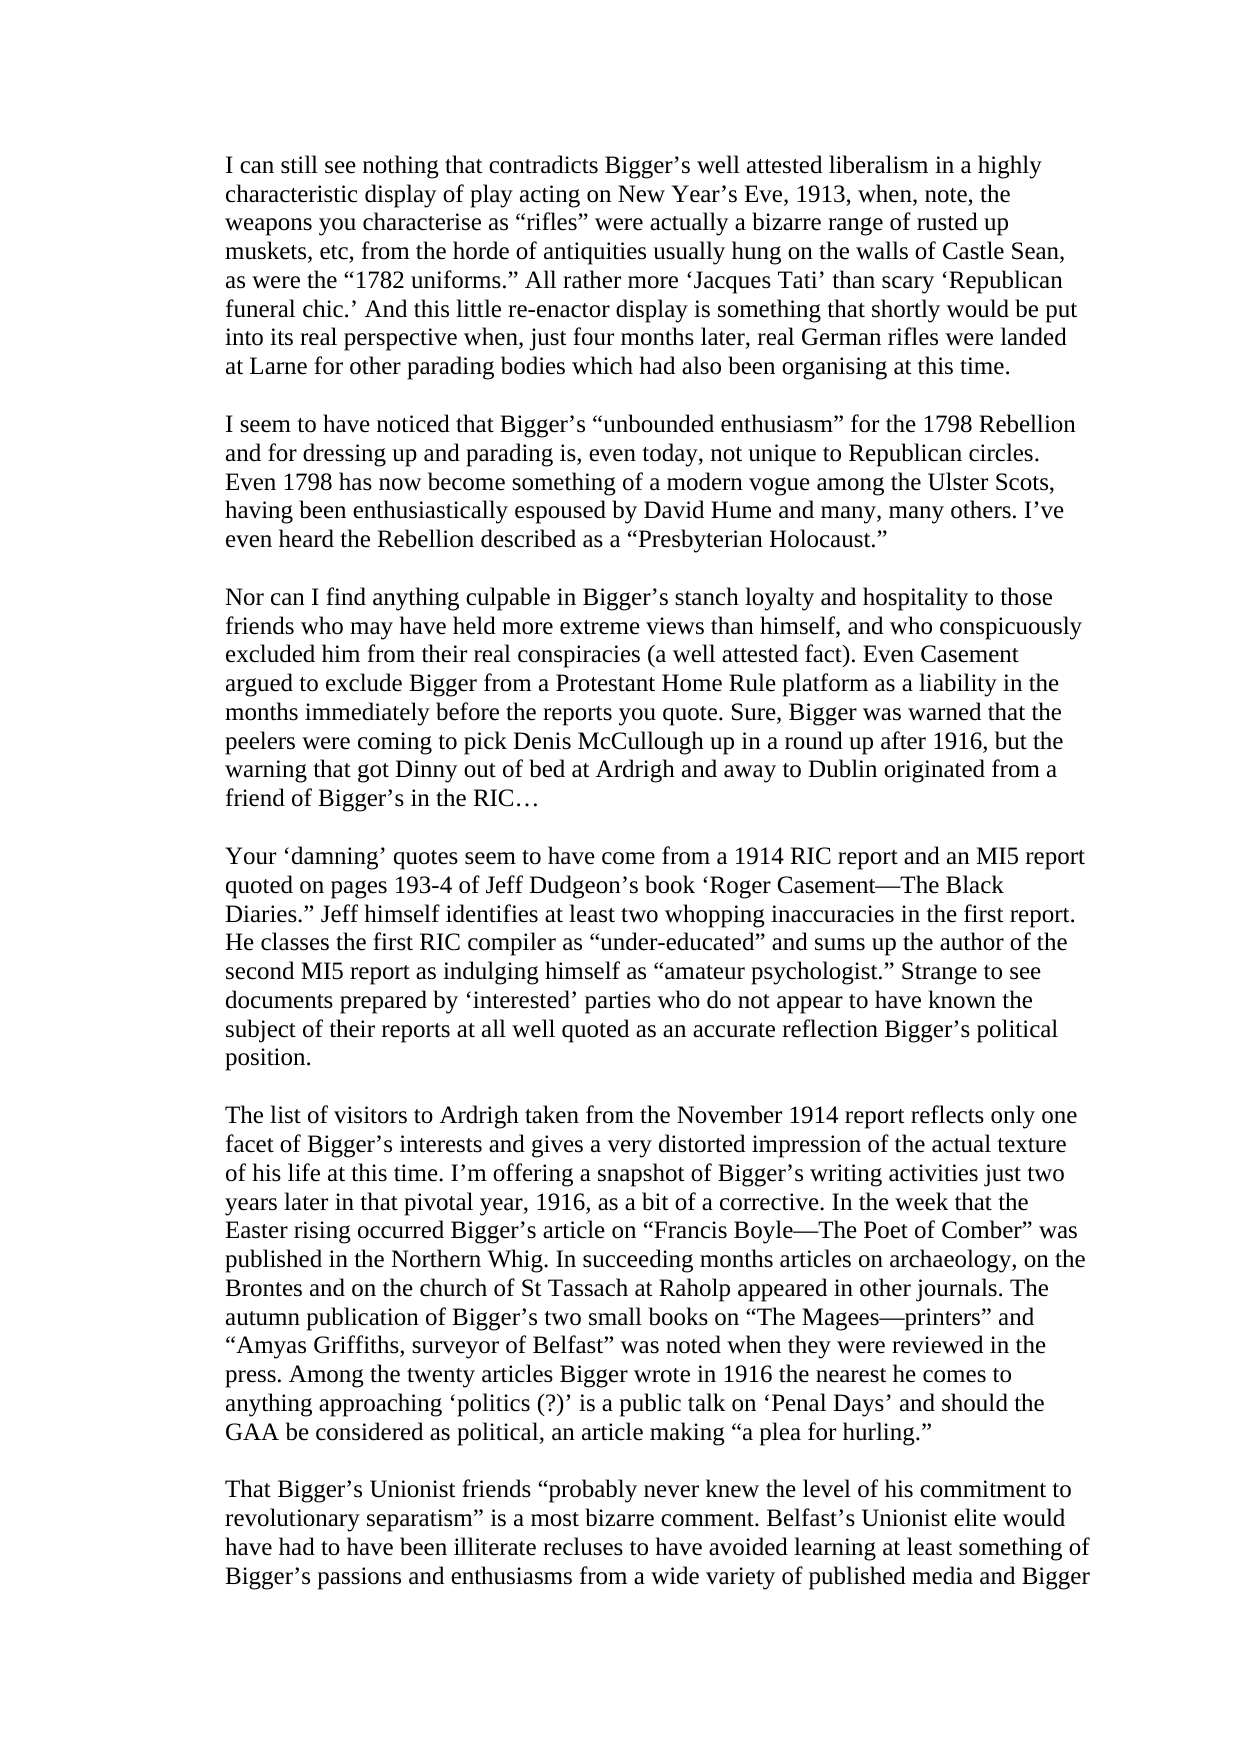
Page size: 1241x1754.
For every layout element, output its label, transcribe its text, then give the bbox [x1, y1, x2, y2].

text Nor can I find anything culpable in Bigger’s stanch loyalty and hospitality to those friends who may have held more extreme views than himself, and who conspicuously excluded him from their real conspiracies (a well attested fact). Even Casement argued to exclude Bigger from a Protestant Home Rule platform as a liability in the months immediately before the reports you quote. Sure, Bigger was warned that the peelers were coming to pick Denis McCullough up in a round up after 1916, but the warning that got Dinny out of bed at Ardrigh and away to Dublin originated from a friend of Bigger’s in the RIC… [225, 582, 1090, 812]
text I can still see nothing that contradicts Bigger’s well attested liberalism in a highly characteristic display of play acting on New Year’s Eve, 1913, when, note, the weapons you characterise as “rifles” were actually a bizarre range of rusted up muskets, etc, from the horde of antiquities usually hung on the walls of Castle Sean, as were the “1782 uniforms.” All rather more ‘Jacques Tati’ than scary ‘Republican funeral chic.’ And this little re-enactor display is something that shortly would be put into its real perspective when, just four months later, real German rifles were landed at Larne for other parading bodies which had also been organising at this time. [225, 150, 1090, 380]
text Your ‘damning’ quotes seem to have come from a 1914 RIC report and an MI5 report quoted on pages 193-4 of Jeff Dudgeon’s book ‘Roger Casement—The Black Diaries.” Jeff himself identifies at least two whopping inaccuracies in the first report. He classes the first RIC compiler as “under-educated” and sums up the author of the second MI5 report as indulging himself as “amateur psychologist.” Strange to see documents prepared by ‘interested’ parties who do not appear to have known the subject of their reports at all well quoted as an accurate reflection Bigger’s political position. [225, 841, 1090, 1071]
text The list of visitors to Ardrigh taken from the November 1914 report reflects only one facet of Bigger’s interests and gives a very distorted impression of the actual texture of his life at this time. I’m offering a snapshot of Bigger’s writing activities just two years later in that pivotal year, 1916, as a bit of a corrective. In the week that the Easter rising occurred Bigger’s article on “Francis Boyle—The Poet of Comber” was published in the Northern Whig. In succeeding months articles on archaeology, on the Brontes and on the church of St Tassach at Raholp appeared in other journals. The autumn publication of Bigger’s two small books on “The Magees—printers” and “Amyas Griffiths, surveyor of Belfast” was noted when they were reviewed in the press. Among the twenty articles Bigger wrote in 1916 the nearest he comes to anything approaching ‘politics (?)’ is a public talk on ‘Penal Days’ and should the GAA be considered as political, an article making “a plea for hurling.” [225, 1100, 1090, 1445]
text I seem to have noticed that Bigger’s “unbounded enthusiasm” for the 1798 Rebellion and for dressing up and parading is, even today, not unique to Republican circles. Even 1798 has now become something of a modern vogue among the Ulster Scots, having been enthusiastically espoused by David Hume and many, many others. I’ve even heard the Rebellion described as a “Presbyterian Holocaust.” [225, 409, 1090, 553]
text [225, 1474, 1090, 1589]
